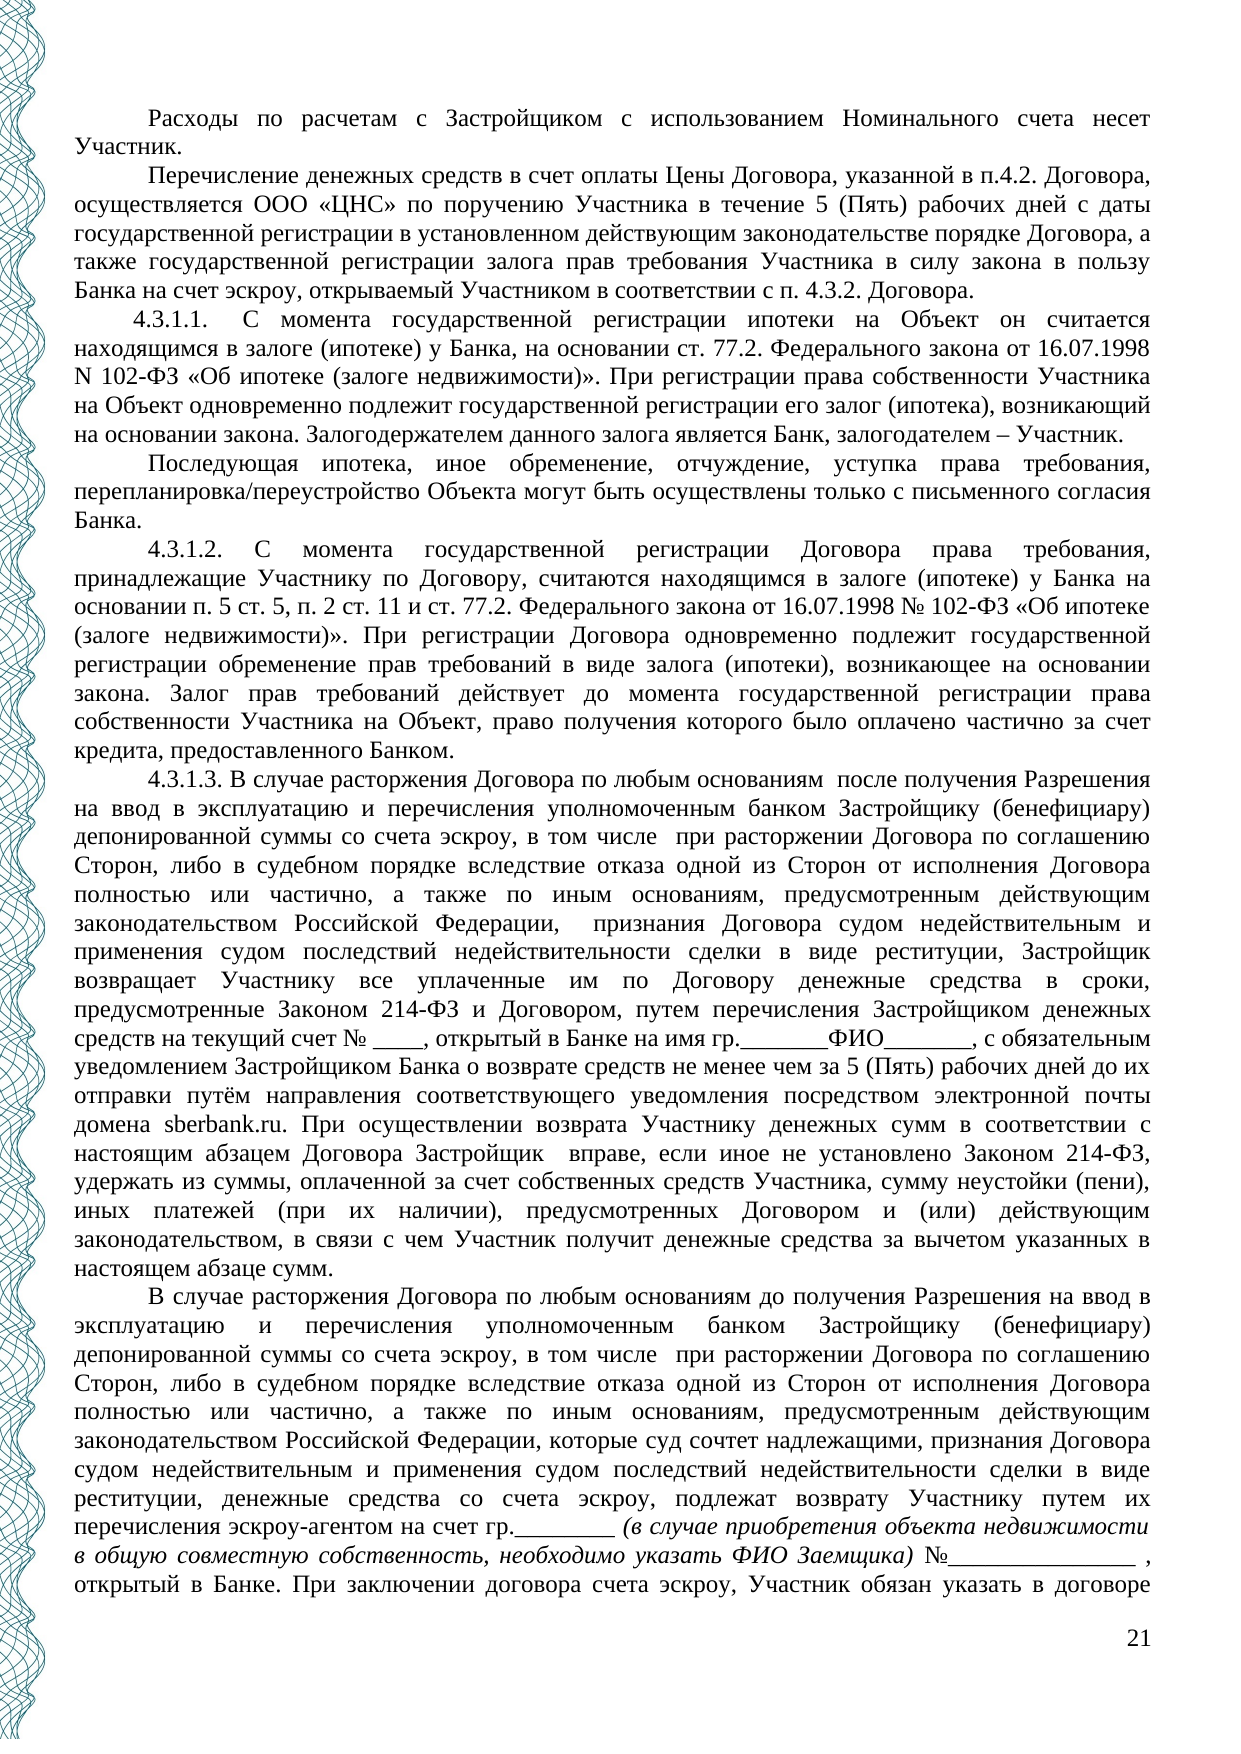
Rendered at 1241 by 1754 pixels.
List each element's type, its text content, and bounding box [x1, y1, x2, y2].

text 4.3.1.2. С момента государственной регистрации Договора права требования, принадлежащие Участнику по Договору, считаются находящимся в залоге (ипотеке) у Банка на основании п. 5 ст. 5, п. 2 ст. 11 и ст. 77.2. Федерального закона от 16.07.1998 № 102-ФЗ «Об ипотеке (залоге недвижимости)». При регистрации Договора одновременно подлежит государственной регистрации обременение прав требований в виде залога (ипотеки), возникающее на основании закона. Залог прав требований действует до момента государственной регистрации права собственности Участника на Объект, право получения которого было оплачено частично за счет кредита, предоставленного Банком. [74, 534, 1152, 764]
text Перечисление денежных средств в счет оплаты Цены Договора, указанной в п.4.2. Договора, осуществляется ООО «ЦНС» по поручению Участника в течение 5 (Пять) рабочих дней с даты государственной регистрации в установленном действующим законодательстве порядке Договора, а также государственной регистрации залога прав требования Участника в силу закона в пользу Банка на счет эскроу, открываемый Участником в соответствии с п. 4.3.2. Договора. [74, 160, 1152, 304]
text 4.3.1.3. В случае расторжения Договора по любым основаниям после получения Разрешения на ввод в эксплуатацию и перечисления уполномоченным банком Застройщику (бенефициару) депонированной суммы со счета эскроу, в том числе при расторжении Договора по соглашению Сторон, либо в судебном порядке вследствие отказа одной из Сторон от исполнения Договора полностью или частично, а также по иным основаниям, предусмотренным действующим законодательством Российской Федерации, признания Договора судом недействительным и применения судом последствий недействительности сделки в виде реституции, Застройщик возвращает Участнику все уплаченные им по Договору денежные средства в сроки, предусмотренные Законом 214-ФЗ и Договором, путем перечисления Застройщиком денежных средств на текущий счет № ____, открытый в Банке на имя гр._______ФИО_______, с обязательным уведомлением Застройщиком Банка о возврате средств не менее чем за 5 (Пять) рабочих дней до их отправки путём направления соответствующего уведомления посредством электронной почты домена sberbank.ru. При осуществлении возврата Участнику денежных сумм в соответствии с настоящим абзацем Договора Застройщик вправе, если иное не установлено Законом 214-ФЗ, удержать из суммы, оплаченной за счет собственных средств Участника, сумму неустойки (пени), иных платежей (при их наличии), предусмотренных Договором и (или) действующим законодательством, в связи с чем Участник получит денежные средства за вычетом указанных в настоящем абзаце сумм. [74, 764, 1152, 1281]
list С момента государственной регистрации ипотеки на Объект он считается находящимся в залоге (ипотеке) у Банка, на основании ст. 77.2. Федерального закона от 16.07.1998 N 102-ФЗ «Об ипотеке (залоге недвижимости)». При регистрации права собственности Участника на Объект одновременно подлежит государственной регистрации его залог (ипотека), возникающий на основании закона. Залогодержателем данного залога является Банк, залогодателем – Участник. [74, 304, 1152, 448]
picture [0, 0, 1241, 1739]
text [74, 1281, 1152, 1598]
text Расходы по расчетам с Застройщиком с использованием Номинального счета несет Участник. [74, 103, 1152, 160]
text Последующая ипотека, иное обременение, отчуждение, уступка права требования, перепланировка/переустройство Объекта могут быть осуществлены только с письменного согласия Банка. [74, 448, 1152, 534]
